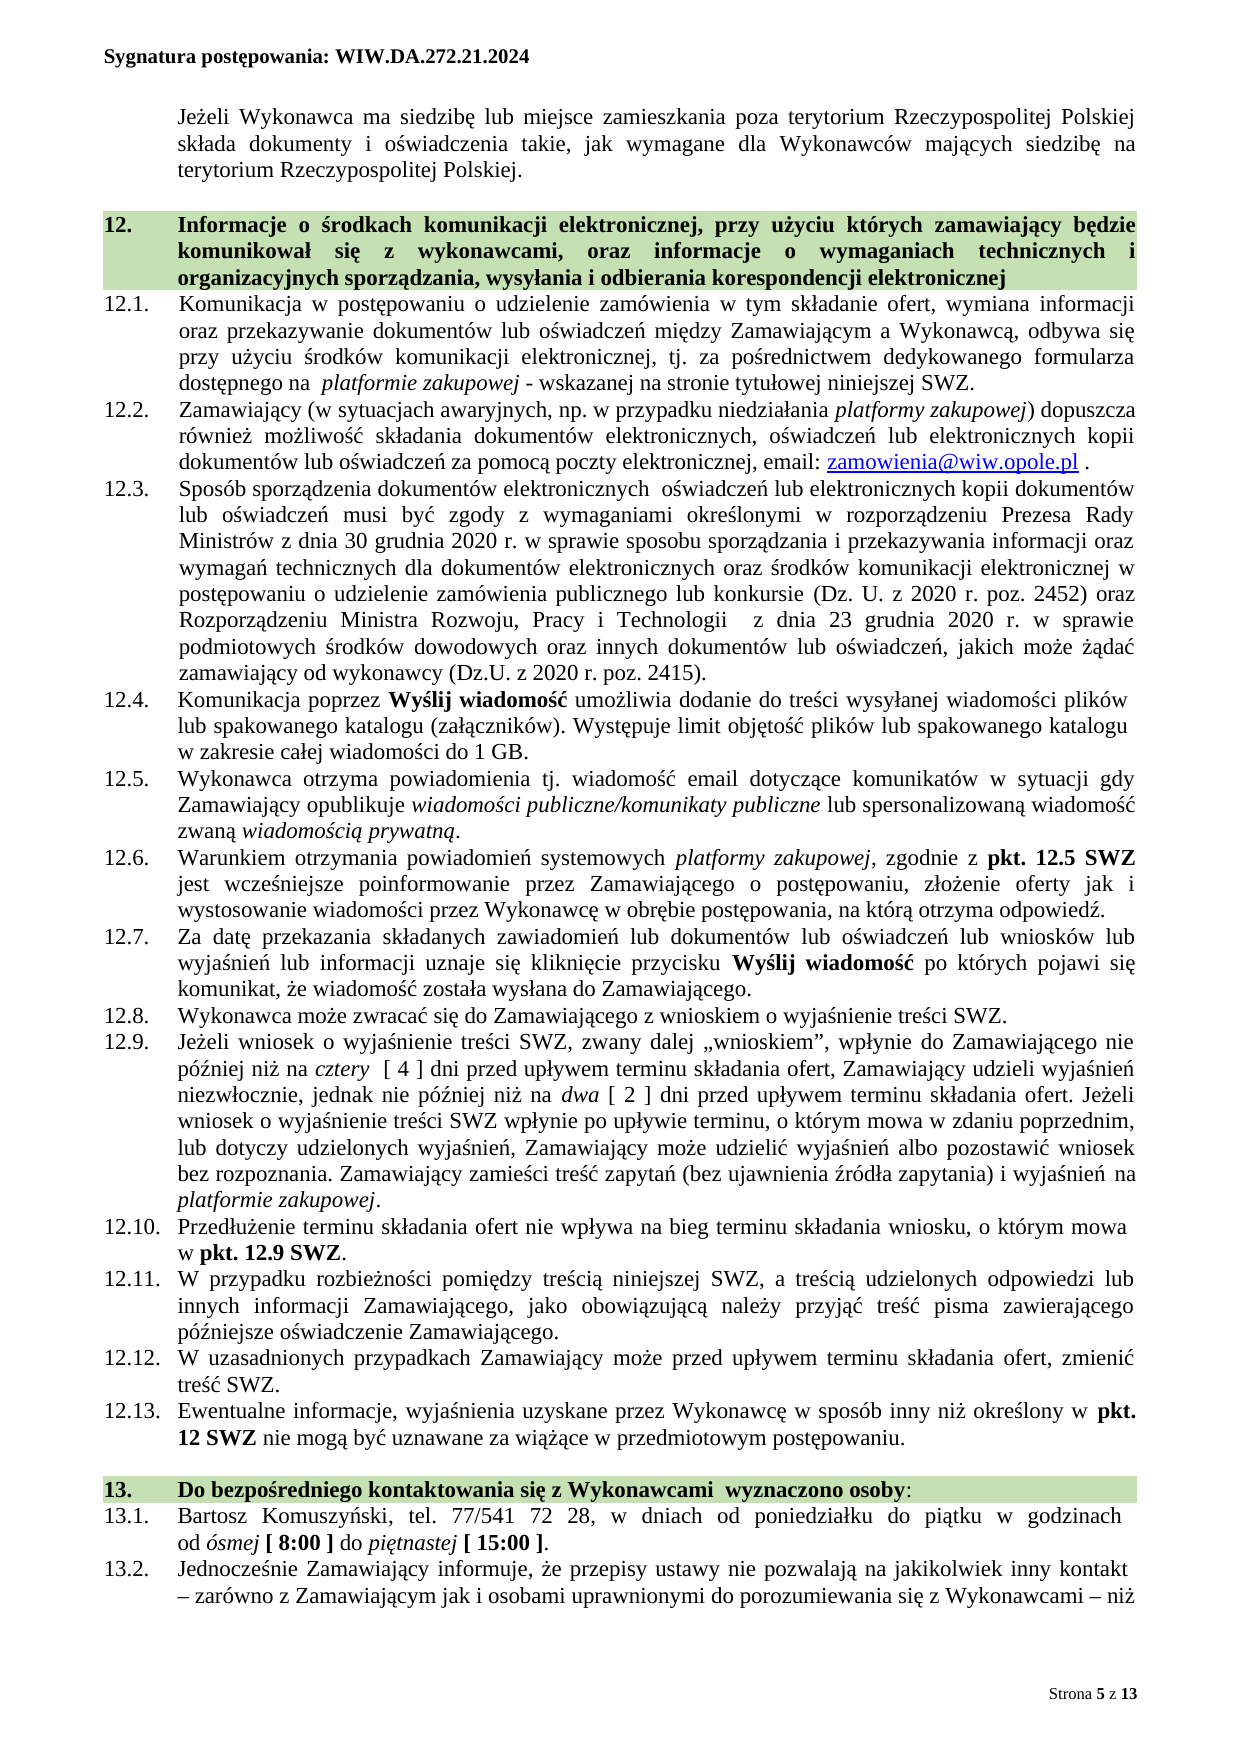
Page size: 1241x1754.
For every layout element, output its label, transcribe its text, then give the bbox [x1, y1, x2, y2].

list Bartosz Komuszyński, tel. 77/541 72 28, w dniach od poniedziałku do piątku w godzinach od ósmej [ 8:00 ] do piętnastej [ 15:00 ]. [103, 1503, 1137, 1555]
list W uzasadnionych przypadkach Zamawiający może przed upływem terminu składania ofert, zmienić treść SWZ. [103, 1344, 1136, 1397]
list Warunkiem otrzymania powiadomień systemowych platformy zakupowej, zgodnie z pkt. 12.5 SWZ jest wcześniejsze poinformowanie przez Zamawiającego o postępowaniu, złożenie oferty jak i wystosowanie wiadomości przez Wykonawcę w obrębie postępowania, na którą otrzyma odpowiedź. [103, 844, 1136, 923]
list Wykonawca otrzyma powiadomienia tj. wiadomość email dotyczące komunikatów w sytuacji gdy Zamawiający opublikuje wiadomości publiczne/komunikaty publiczne lub spersonalizowaną wiadomość zwaną wiadomością prywatną. [103, 765, 1136, 844]
list Ewentualne informacje, wyjaśnienia uzyskane przez Wykonawcę w sposób inny niż określony w pkt. 12 SWZ nie mogą być uznawane za wiążące w przedmiotowym postępowaniu. [103, 1397, 1136, 1450]
list Przedłużenie terminu składania ofert nie wpływa na bieg terminu składania wniosku, o którym mowa w pkt. 12.9 SWZ. [103, 1213, 1136, 1265]
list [103, 1555, 1137, 1608]
list W przypadku rozbieżności pomiędzy treścią niniejszej SWZ, a treścią udzielonych odpowiedzi lub innych informacji Zamawiającego, jako obowiązującą należy przyjąć treść pisma zawierającego późniejsze oświadczenie Zamawiającego. [103, 1265, 1136, 1344]
list Komunikacja w postępowaniu o udzielenie zamówienia w tym składanie ofert, wymiana informacji oraz przekazywanie dokumentów lub oświadczeń między Zamawiającym a Wykonawcą, odbywa się przy użyciu środków komunikacji elektronicznej, tj. za pośrednictwem dedykowanego formularza dostępnego na platformie zakupowej - wskazanej na stronie tytułowej niniejszej SWZ. [103, 290, 1136, 396]
list Wykonawca może zwracać się do Zamawiającego z wnioskiem o wyjaśnienie treści SWZ. [103, 1002, 1136, 1028]
list Sposób sporządzenia dokumentów elektronicznych oświadczeń lub elektronicznych kopii dokumentów lub oświadczeń musi być zgody z wymaganiami określonymi w rozporządzeniu Prezesa Rady Ministrów z dnia 30 grudnia 2020 r. w sprawie sposobu sporządzania i przekazywania informacji oraz wymagań technicznych dla dokumentów elektronicznych oraz środków komunikacji elektronicznej w postępowaniu o udzielenie zamówienia publicznego lub konkursie (Dz. U. z 2020 r. poz. 2452) oraz Rozporządzeniu Ministra Rozwoju, Pracy i Technologii z dnia 23 grudnia 2020 r. w sprawie podmiotowych środków dowodowych oraz innych dokumentów lub oświadczeń, jakich może żądać zamawiający od wykonawcy (Dz.U. z 2020 r. poz. 2415). [103, 475, 1136, 686]
list Do bezpośredniego kontaktowania się z Wykonawcami wyznaczono osoby: [103, 1476, 1137, 1503]
list Za datę przekazania składanych zawiadomień lub dokumentów lub oświadczeń lub wniosków lub wyjaśnień lub informacji uznaje się kliknięcie przycisku Wyślij wiadomość po których pojawi się komunikat, że wiadomość została wysłana do Zamawiającego. [103, 923, 1136, 1002]
list Zamawiający (w sytuacjach awaryjnych, np. w przypadku niedziałania platformy zakupowej) dopuszcza również możliwość składania dokumentów elektronicznych, oświadczeń lub elektronicznych kopii dokumentów lub oświadczeń za pomocą poczty elektronicznej, email: zamowienia@wiw.opole.pl . [103, 396, 1136, 475]
list Komunikacja poprzez Wyślij wiadomość umożliwia dodanie do treści wysyłanej wiadomości plików lub spakowanego katalogu (załączników). Występuje limit objętość plików lub spakowanego katalogu w zakresie całej wiadomości do 1 GB. [103, 686, 1136, 765]
list Jeżeli wniosek o wyjaśnienie treści SWZ, zwany dalej „wnioskiem”, wpłynie do Zamawiającego nie później niż na cztery [ 4 ] dni przed upływem terminu składania ofert, Zamawiający udzieli wyjaśnień niezwłocznie, jednak nie później niż na dwa [ 2 ] dni przed upływem terminu składania ofert. Jeżeli wniosek o wyjaśnienie treści SWZ wpłynie po upływie terminu, o którym mowa w zdaniu poprzednim, lub dotyczy udzielonych wyjaśnień, Zamawiający może udzielić wyjaśnień albo pozostawić wniosek bez rozpoznania. Zamawiający zamieści treść zapytań (bez ujawnienia źródła zapytania) i wyjaśnień na platformie zakupowej. [103, 1028, 1136, 1213]
list Informacje o środkach komunikacji elektronicznej, przy użyciu których zamawiający będzie komunikował się z wykonawcami, oraz informacje o wymaganiach technicznych i organizacyjnych sporządzania, wysyłania i odbierania korespondencji elektronicznej [103, 211, 1137, 290]
text Jeżeli Wykonawca ma siedzibę lub miejsce zamieszkania poza terytorium Rzeczypospolitej Polskiej składa dokumenty i oświadczenia takie, jak wymagane dla Wykonawców mających siedzibę na terytorium Rzeczypospolitej Polskiej. [177, 103, 1137, 182]
